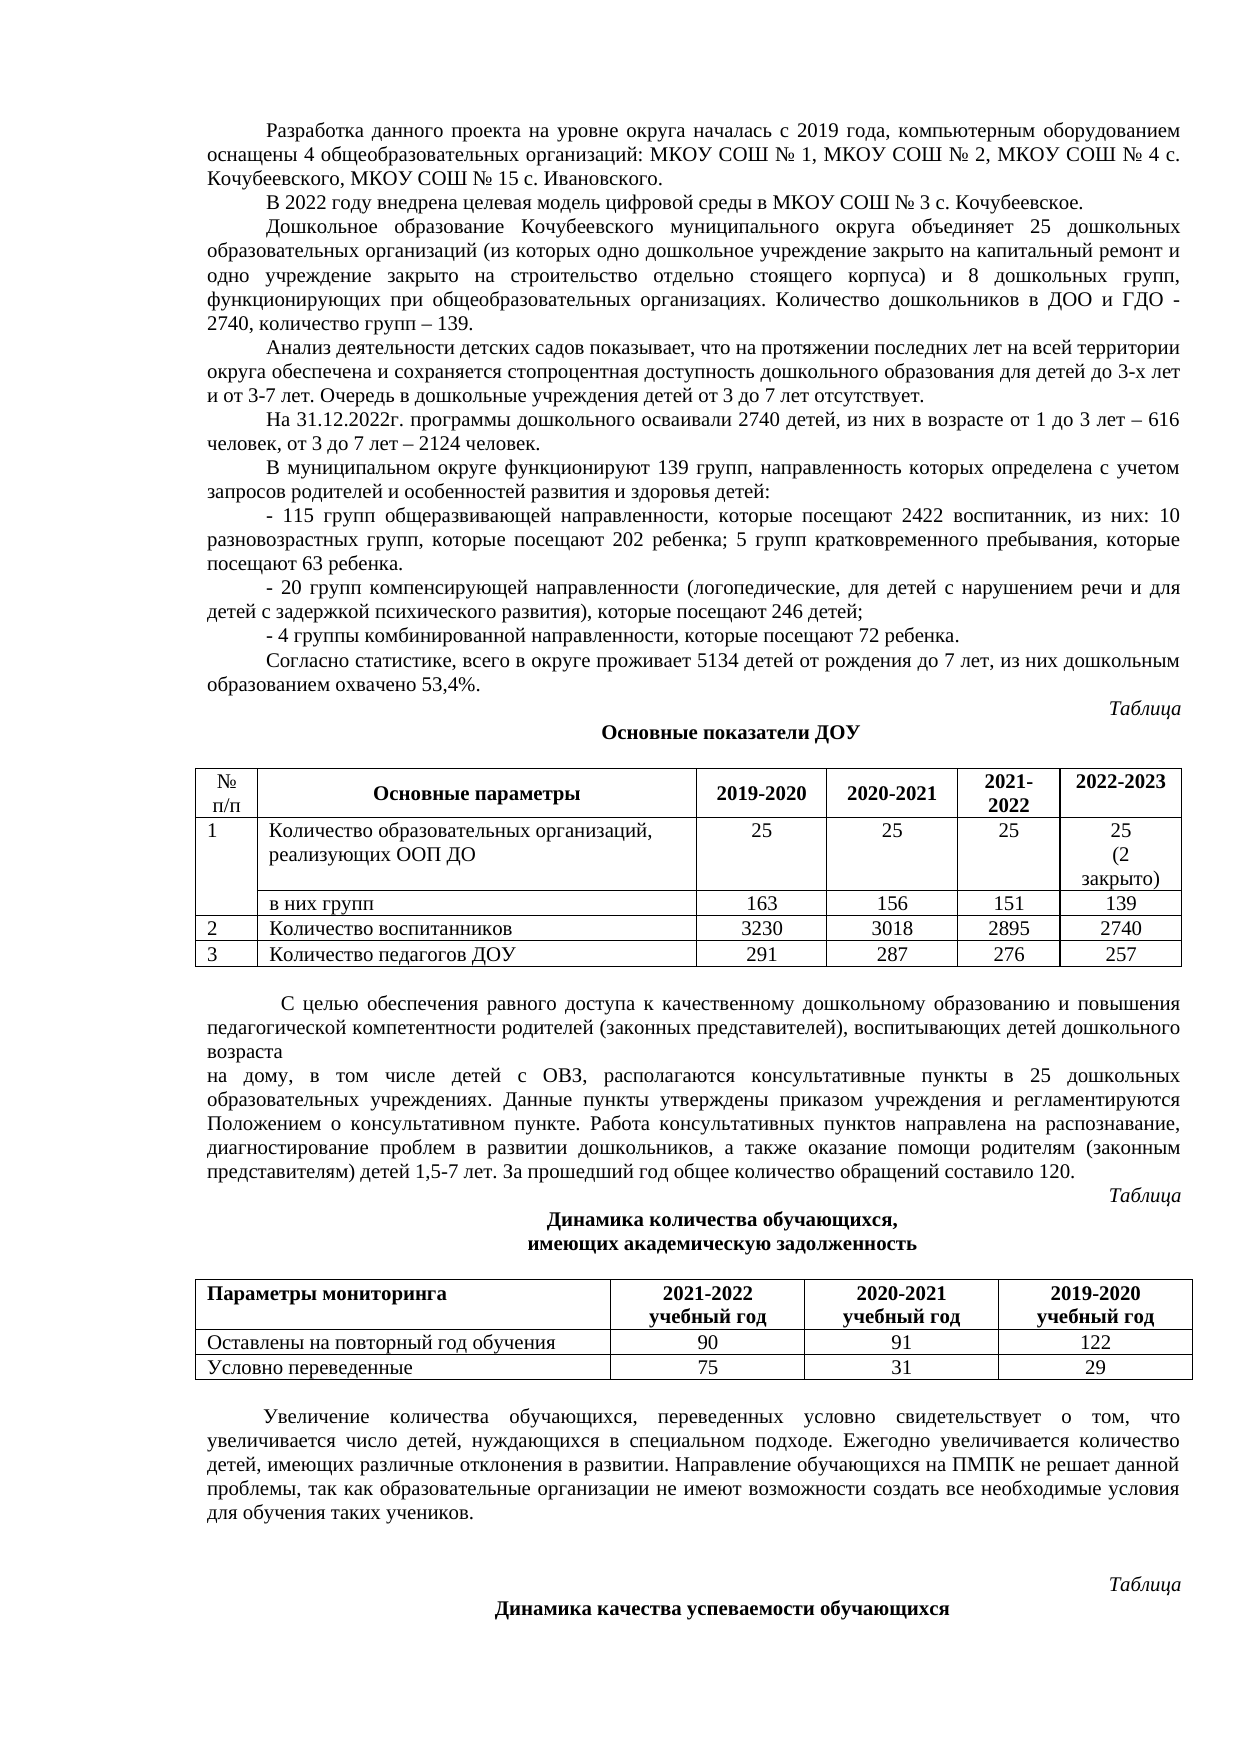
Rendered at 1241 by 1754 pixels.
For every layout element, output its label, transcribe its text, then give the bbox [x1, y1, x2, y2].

text Основные показатели ДОУ [207, 720, 1181, 744]
table_header 2020-2021 учебный год [805, 1280, 998, 1328]
table_cell 3230 [697, 916, 826, 940]
text На 31.12.2022г. программы дошкольного осваивали 2740 детей, из них в возрасте от 1 до 3 лет – 616 человек, от 3 до 7 лет – 2124 человек. [207, 407, 1181, 455]
text Разработка данного проекта на уровне округа началась с 2019 года, компьютерным оборудованием оснащены 4 общеобразовательных организаций: МКОУ СОШ № 1, МКОУ СОШ № 2, МКОУ СОШ № 4 с. Кочубеевского, МКОУ СОШ № 15 с. Ивановского. [207, 118, 1181, 190]
table_cell в них групп [258, 891, 696, 915]
text - 4 группы комбинированной направленности, которые посещают 72 ребенка. [207, 623, 1181, 647]
table_cell 25 [958, 818, 1059, 890]
text В муниципальном округе функционируют 139 групп, направленность которых определена с учетом запросов родителей и особенностей развития и здоровья детей: [207, 455, 1181, 503]
table_cell 25 [827, 818, 957, 890]
table_header № п/п [196, 769, 257, 817]
table_cell Условно переведенные [196, 1355, 610, 1379]
table_cell 2 [196, 916, 257, 940]
table_header 2021-2022 учебный год [611, 1280, 804, 1328]
text Таблица [207, 696, 1181, 720]
table_cell 25 [697, 818, 826, 890]
text - 115 групп общеразвивающей направленности, которые посещают 2422 воспитанник, из них: 10 разновозрастных групп, которые посещают 202 ребенка; 5 групп кратковременного пребывания, которые посещают 63 ребенка. [207, 503, 1181, 575]
text Динамика количества обучающихся, [207, 1207, 1181, 1231]
table_cell 156 [827, 891, 957, 915]
text - 20 групп компенсирующей направленности (логопедические, для детей с нарушением речи и для детей с задержкой психического развития), которые посещают 246 детей; [207, 575, 1181, 623]
table_cell 90 [611, 1330, 804, 1354]
text Динамика качества успеваемости обучающихся [207, 1596, 1181, 1620]
table_cell 3 [196, 941, 257, 966]
table_cell Количество педагогов ДОУ [258, 941, 696, 966]
table_cell 291 [697, 941, 826, 966]
table_cell 3018 [827, 916, 957, 940]
table_cell 31 [805, 1355, 998, 1379]
table_cell 29 [999, 1355, 1192, 1379]
table_header 2022-2023 [1061, 769, 1181, 817]
table_header 2019-2020 [697, 769, 826, 817]
table_header Основные параметры [258, 769, 696, 817]
text Анализ деятельности детских садов показывает, что на протяжении последних лет на всей территории округа обеспечена и сохраняется стопроцентная доступность дошкольного образования для детей до 3-х лет и от 3-7 лет. Очередь в дошкольные учреждения детей от 3 до 7 лет отсутствует. [207, 335, 1181, 407]
table_cell 257 [1061, 941, 1181, 966]
table_cell 75 [611, 1355, 804, 1379]
table_cell 25 (2 закрыто) [1061, 818, 1181, 890]
table_cell 2740 [1061, 916, 1181, 940]
table_cell Количество воспитанников [258, 916, 696, 940]
table_cell 151 [958, 891, 1059, 915]
table_header 2020-2021 [827, 769, 957, 817]
text В 2022 году внедрена целевая модель цифровой среды в МКОУ СОШ № 3 с. Кочубеевское. [207, 190, 1181, 214]
table_cell 1 [196, 818, 257, 915]
table_cell 122 [999, 1330, 1192, 1354]
table_cell 163 [697, 891, 826, 915]
table_header 2021-2022 [958, 769, 1059, 817]
text имеющих академическую задолженность [207, 1231, 1181, 1255]
table_cell 91 [805, 1330, 998, 1354]
table_header 2019-2020 учебный год [999, 1280, 1192, 1328]
table_cell 276 [958, 941, 1059, 966]
table_cell Количество образовательных организаций, реализующих ООП ДО [258, 818, 696, 890]
table_header Параметры мониторинга [196, 1280, 610, 1328]
text Согласно статистике, всего в округе проживает 5134 детей от рождения до 7 лет, из них дошкольным образованием охвачено 53,4%. [207, 647, 1181, 696]
table_cell Оставлены на повторный год обучения [196, 1330, 610, 1354]
table_cell 139 [1061, 891, 1181, 915]
text С целью обеспечения равного доступа к качественному дошкольному образованию и повышения педагогической компетентности родителей (законных представителей), воспитывающих детей дошкольного возраста на дому, в том числе детей с ОВЗ, располагаются консультативные пункты в 25 дошкольных образовательных учреждениях. Данные пункты утверждены приказом учреждения и регламентируются Положением о консультативном пункте. Работа консультативных пунктов направлена на распознавание, диагностирование проблем в развитии дошкольников, а также оказание помощи родителям (законным представителям) детей 1,5-7 лет. За прошедший год общее количество обращений составило 120. [207, 991, 1181, 1183]
table_cell 2895 [958, 916, 1059, 940]
text Таблица [207, 1572, 1181, 1596]
table_cell 287 [827, 941, 957, 966]
text Таблица [207, 1183, 1181, 1207]
text Увеличение количества обучающихся, переведенных условно свидетельствует о том, что увеличивается число детей, нуждающихся в специальном подходе. Ежегодно увеличивается количество детей, имеющих различные отклонения в развитии. Направление обучающихся на ПМПК не решает данной проблемы, так как образовательные организации не имеют возможности создать все необходимые условия для обучения таких учеников. [207, 1404, 1181, 1524]
text Дошкольное образование Кочубеевского муниципального округа объединяет 25 дошкольных образовательных организаций (из которых одно дошкольное учреждение закрыто на капитальный ремонт и одно учреждение закрыто на строительство отдельно стоящего корпуса) и 8 дошкольных групп, функционирующих при общеобразовательных организациях. Количество дошкольников в ДОО и ГДО - 2740, количество групп – 139. [207, 214, 1181, 335]
